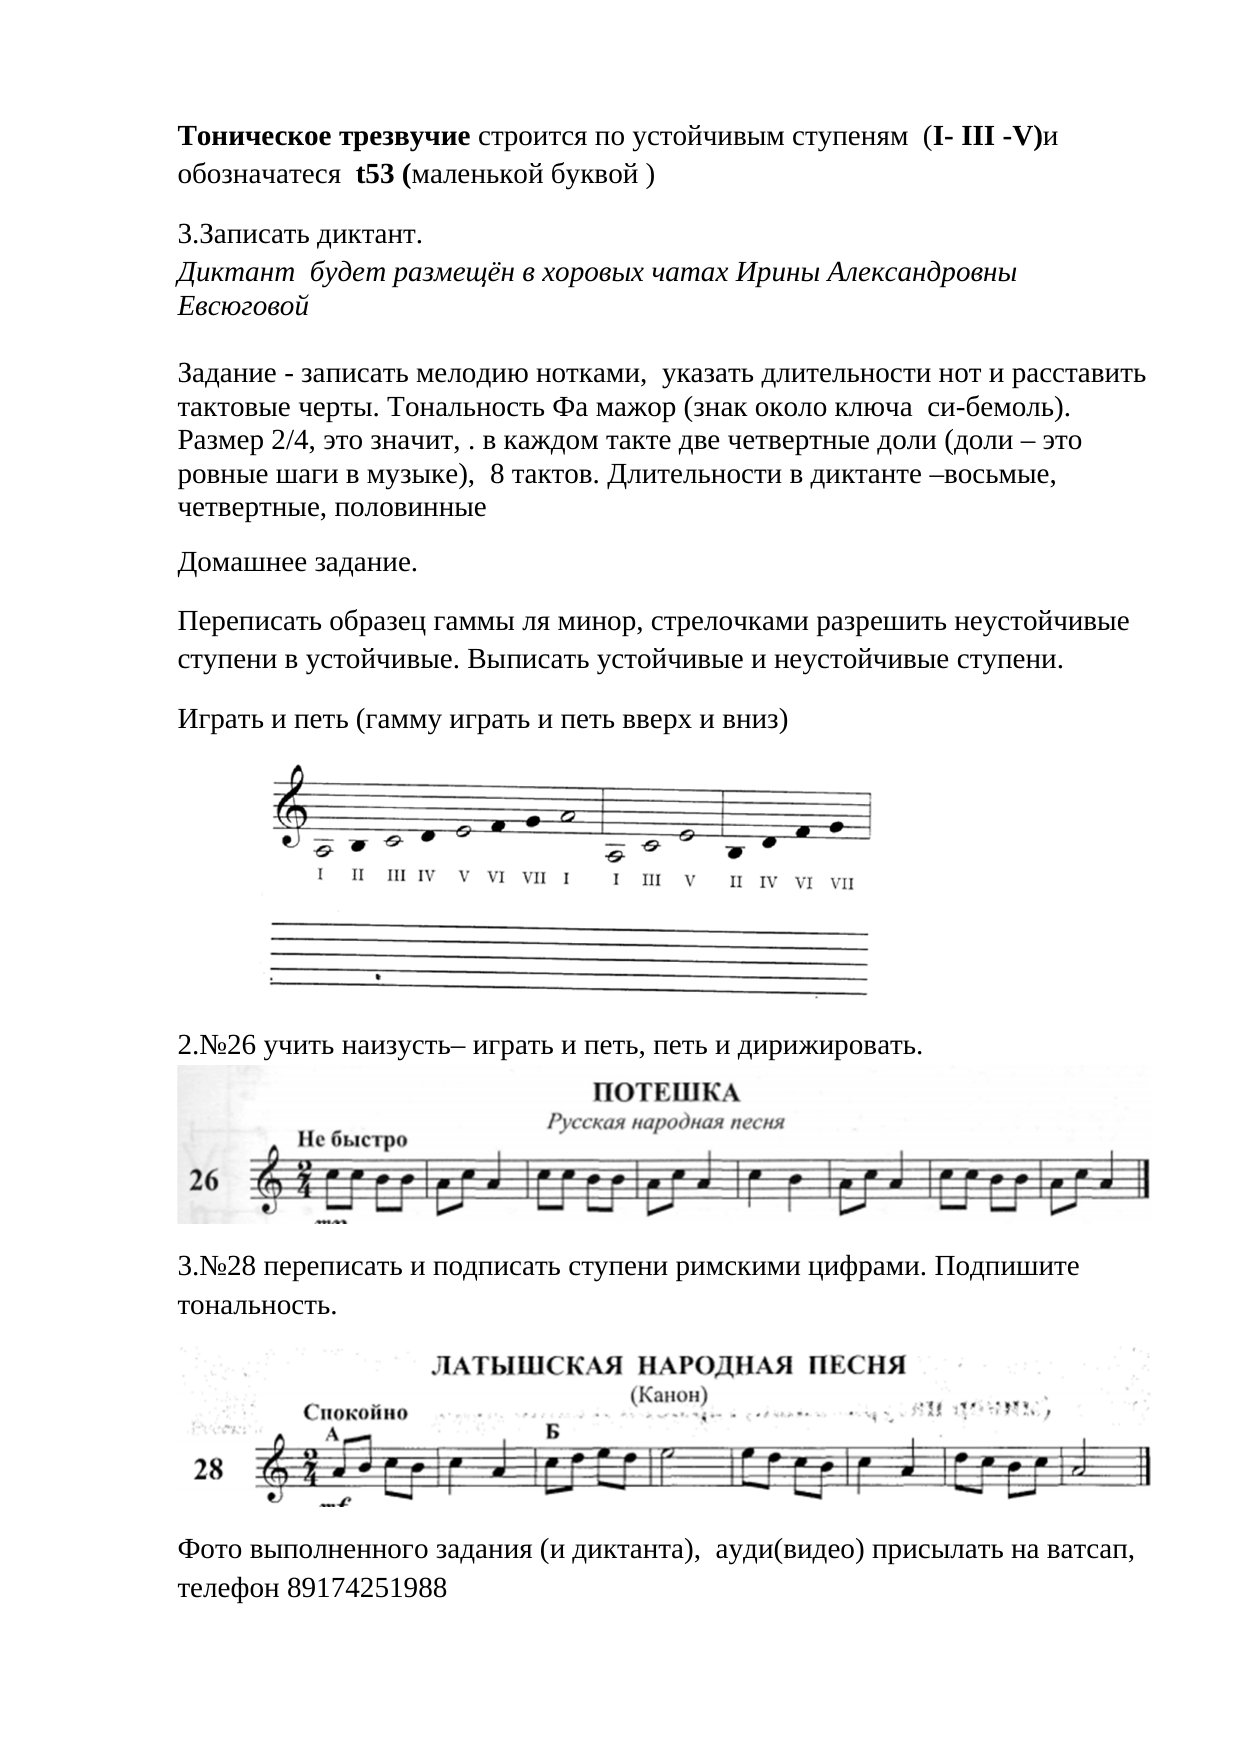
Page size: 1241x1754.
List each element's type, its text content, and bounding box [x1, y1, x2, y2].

picture [252, 760, 877, 1003]
text Домашнее задание. [177, 544, 1152, 577]
text Фото выполненного задания (и диктанта), ауди(видео) присылать на ватсап, телефон 89174251988 [177, 1531, 1152, 1603]
text Переписать образец гаммы ля минор, стрелочками разрешить неустойчивые ступени в устойчивые. Выписать устойчивые и неустойчивые ступени. [177, 603, 1152, 675]
picture [177, 1065, 1152, 1224]
text Диктант будет размещён в хоровых чатах Ирины Александровны Евсюговой [177, 254, 1152, 322]
text Играть и петь (гамму играть и петь вверх и вниз) [177, 701, 1152, 734]
text 2.№26 учить наизусть– играть и петь, петь и дирижировать. [177, 1027, 1152, 1065]
text 3.№28 переписать и подписать ступени римскими цифрами. Подпишите тональность. [177, 1248, 1152, 1320]
picture [177, 1346, 1152, 1507]
text 3.Записать диктант. [177, 216, 1152, 249]
text Тоническое трезвучие строится по устойчивым ступеням (I- III -V)и обозначатеся t53 (маленькой буквой ) [177, 118, 1152, 190]
text Задание - записать мелодию нотками, указать длительности нот и расставить тактовые черты. Тональность Фа мажор (знак около ключа си-бемоль). Размер 2/4, это значит, . в каждом такте две четвертные доли (доли – это ровные шаги в музыке), 8 тактов. Длительности в диктанте –восьмые, четвертные, половинные [177, 355, 1152, 523]
